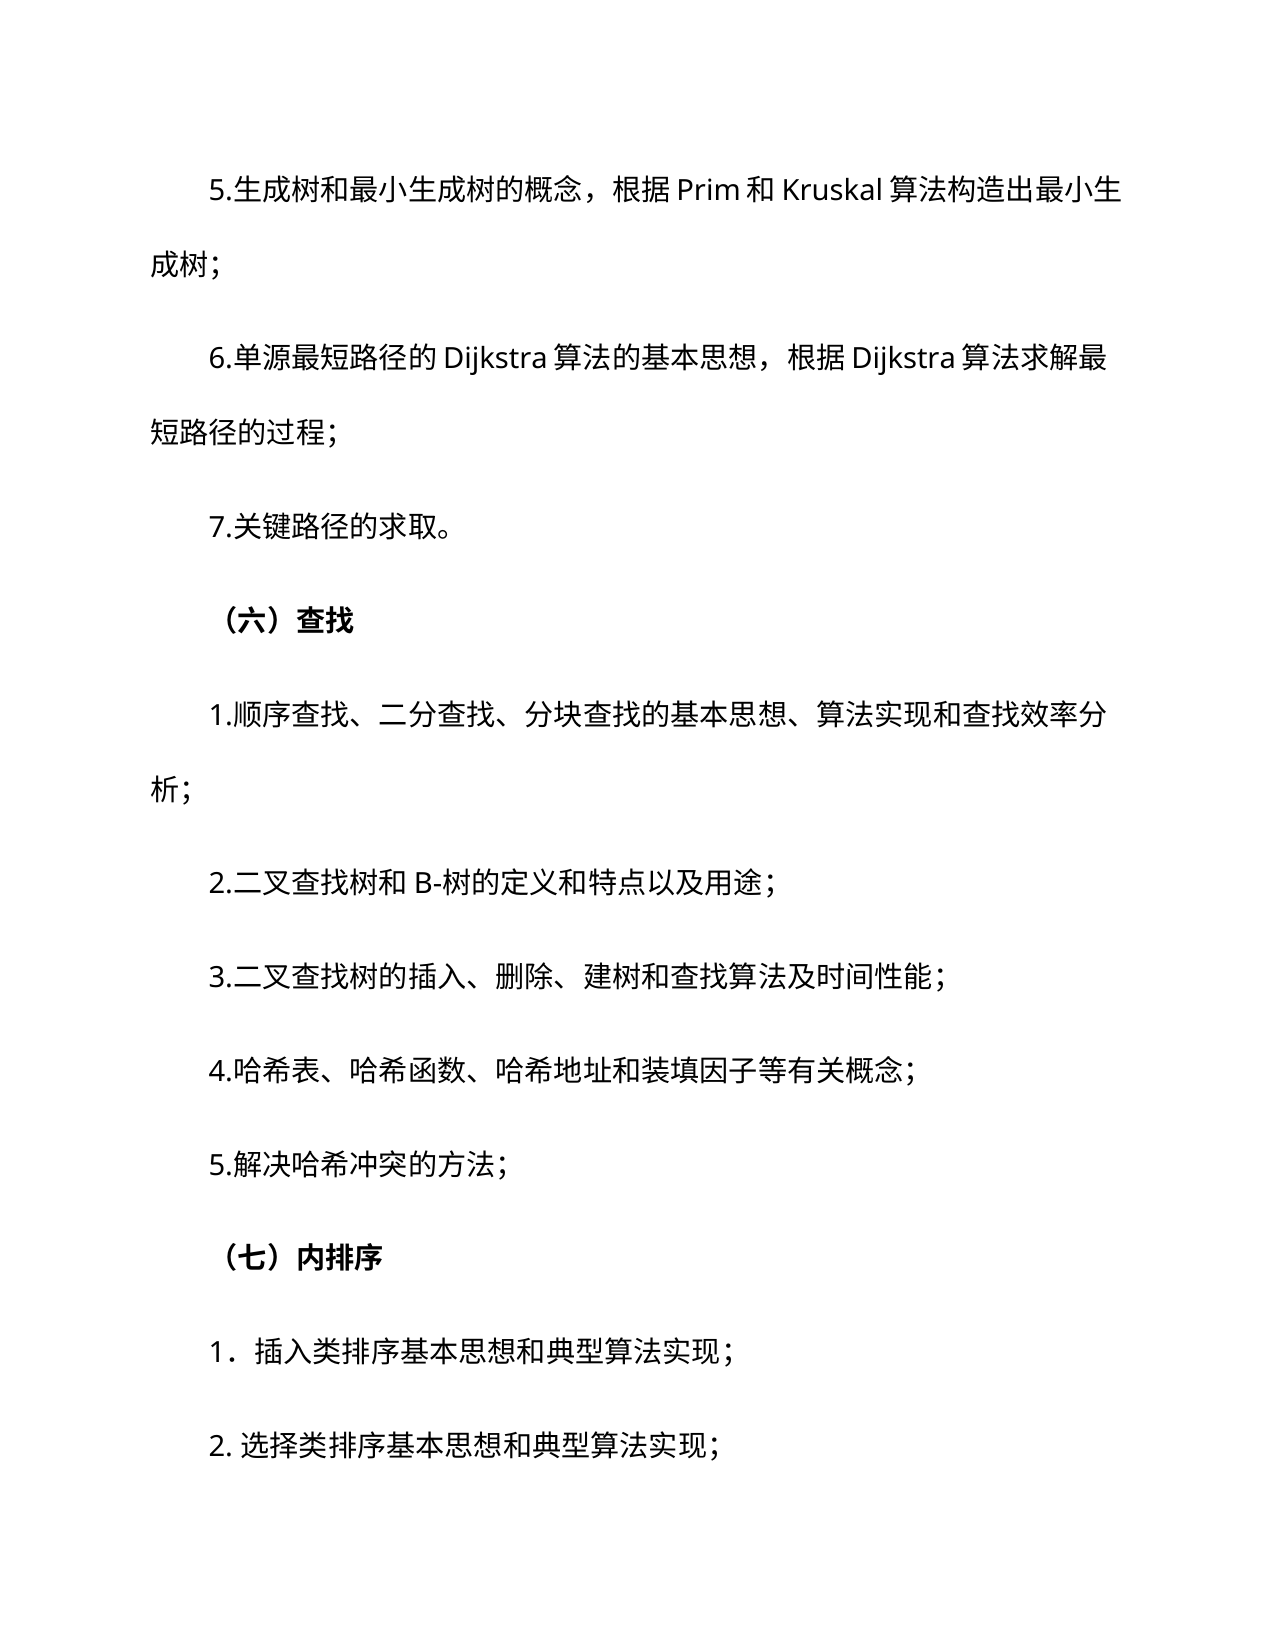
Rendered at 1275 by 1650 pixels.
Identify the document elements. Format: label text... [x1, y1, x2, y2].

text 1．插入类排序基本思想和典型算法实现； [150, 1312, 1125, 1387]
text （七）内排序 [150, 1219, 1125, 1294]
text 7.关键路径的求取。 [150, 487, 1125, 562]
text 2.二叉查找树和B-树的定义和特点以及用途； [150, 844, 1125, 919]
text 1.顺序查找、二分查找、分块查找的基本思想、算法实现和查找效率分析； [150, 675, 1125, 825]
text 6.单源最短路径的Dijkstra算法的基本思想，根据Dijkstra算法求解最短路径的过程； [150, 319, 1125, 469]
text 5.生成树和最小生成树的概念，根据Prim和Kruskal算法构造出最小生成树； [150, 150, 1125, 300]
text 2. 选择类排序基本思想和典型算法实现； [150, 1406, 1125, 1481]
text 4.哈希表、哈希函数、哈希地址和装填因子等有关概念； [150, 1031, 1125, 1106]
text 5.解决哈希冲突的方法； [150, 1125, 1125, 1200]
text 3.二叉查找树的插入、删除、建树和查找算法及时间性能； [150, 937, 1125, 1012]
text （六）查找 [150, 581, 1125, 656]
